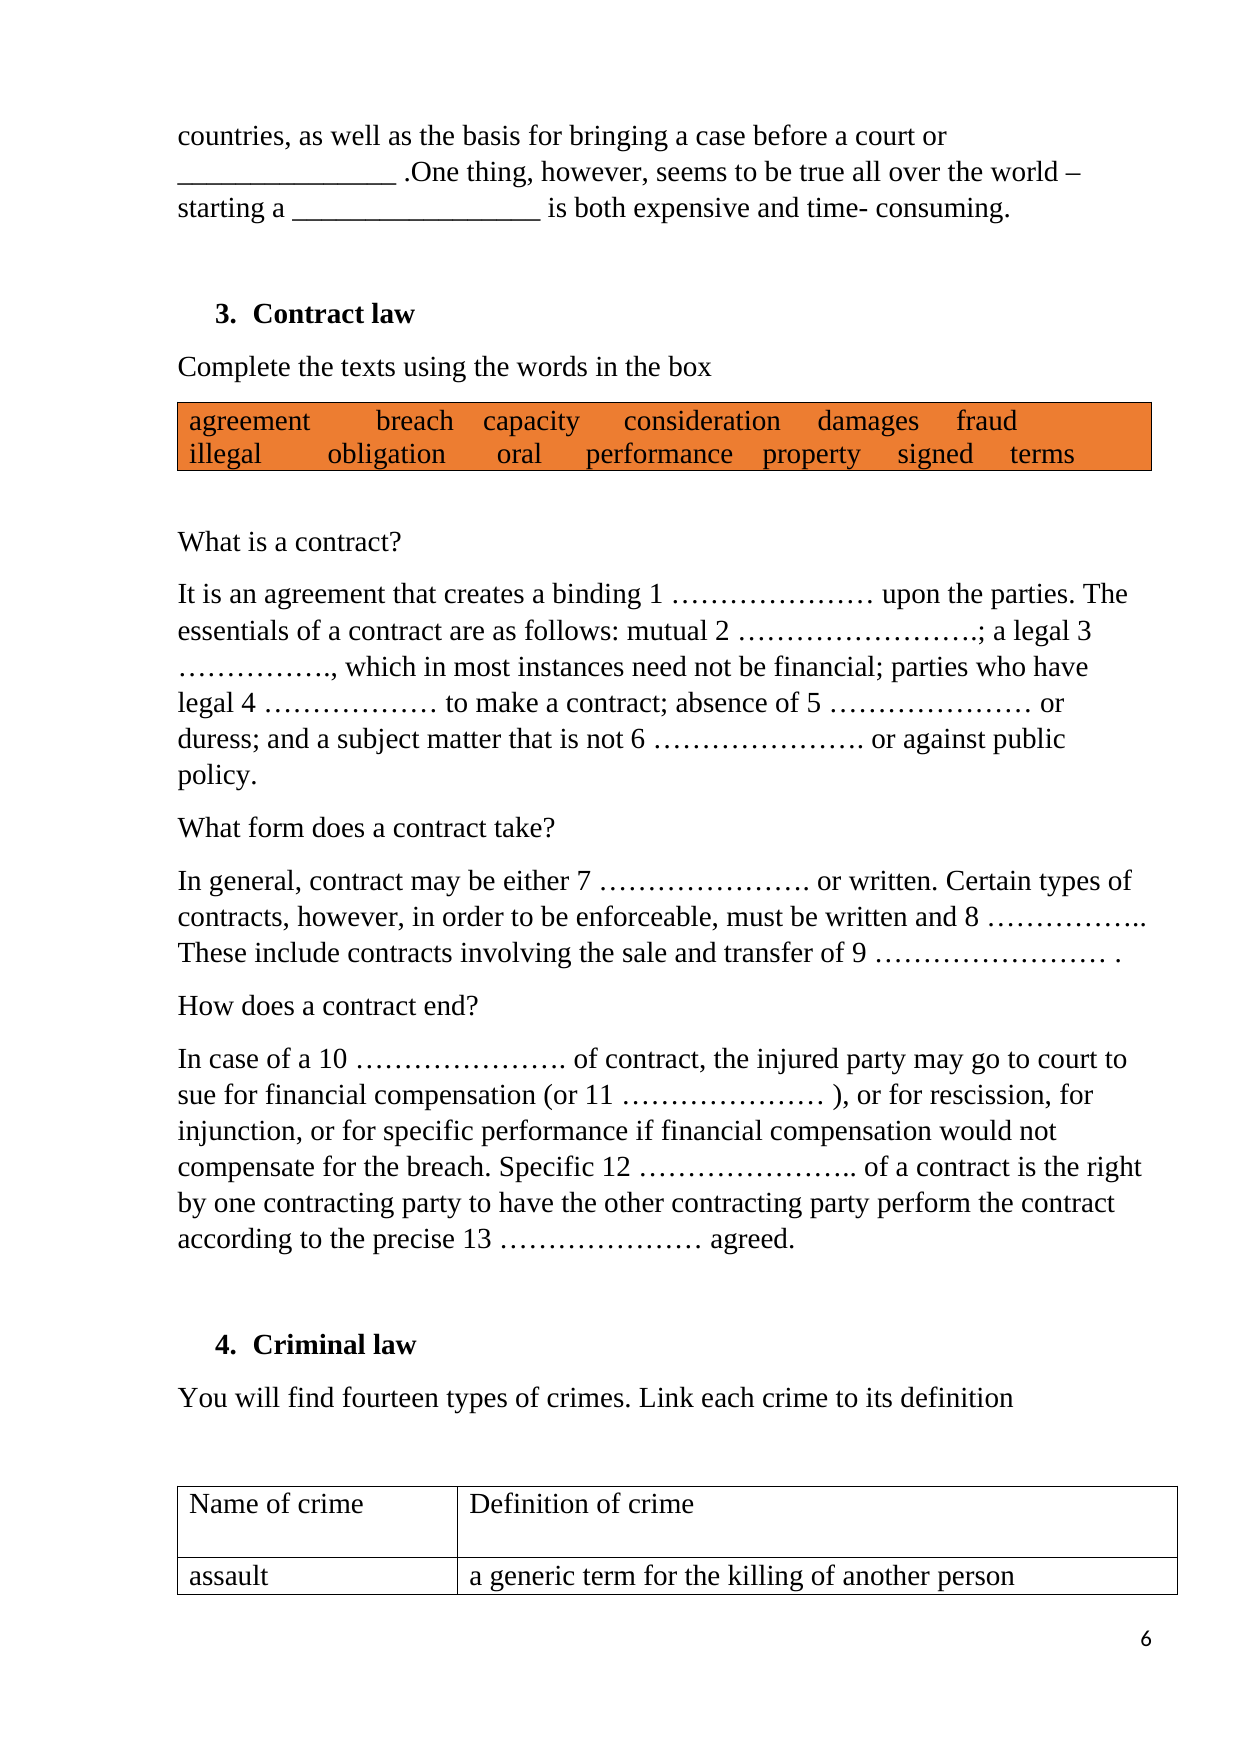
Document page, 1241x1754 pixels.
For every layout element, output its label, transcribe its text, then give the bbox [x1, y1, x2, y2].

text In general, contract may be either 7 …………………. or written. Certain types of contracts, however, in order to be enforceable, must be written and 8 …………….. These include contracts involving the sale and transfer of 9 …………………… . [177, 863, 1152, 969]
text In case of a 10 …………………. of contract, the injured party may go to court to sue for financial compensation (or 11 ………………… ), or for rescission, for injunction, or for specific performance if financial compensation would not compensate for the breach. Specific 12 ………………….. of a contract is the right by one contracting party to have the other contracting party perform the contract according to the precise 13 ………………… agreed. [177, 1041, 1152, 1255]
table_header Name of crime [178, 1487, 457, 1557]
table_header Definition of crime [458, 1487, 1177, 1557]
text How does a contract end? [177, 988, 1152, 1021]
text What form does a contract take? [177, 810, 1152, 843]
table_header agreement breach capacity consideration damages fraud illegal obligation oral performance property signed terms [178, 403, 1151, 470]
table_cell a generic term for the killing of another person [458, 1558, 1177, 1594]
table_cell assault [178, 1558, 457, 1594]
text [177, 118, 1152, 224]
text You will find fourteen types of crimes. Link each crime to its definition [177, 1380, 1152, 1413]
list Contract law [215, 296, 1152, 329]
text What is a contract? [177, 524, 1152, 557]
list Criminal law [215, 1327, 1152, 1361]
text It is an agreement that creates a binding 1 ………………… upon the parties. The essentials of a contract are as follows: mutual 2 …………………….; a legal 3 ……………., which in most instances need not be financial; parties who have legal 4 ……………… to make a contract; absence of 5 ………………… or duress; and a subject matter that is not 6 …………………. or against public policy. [177, 576, 1152, 791]
text Complete the texts using the words in the box [177, 349, 1152, 382]
